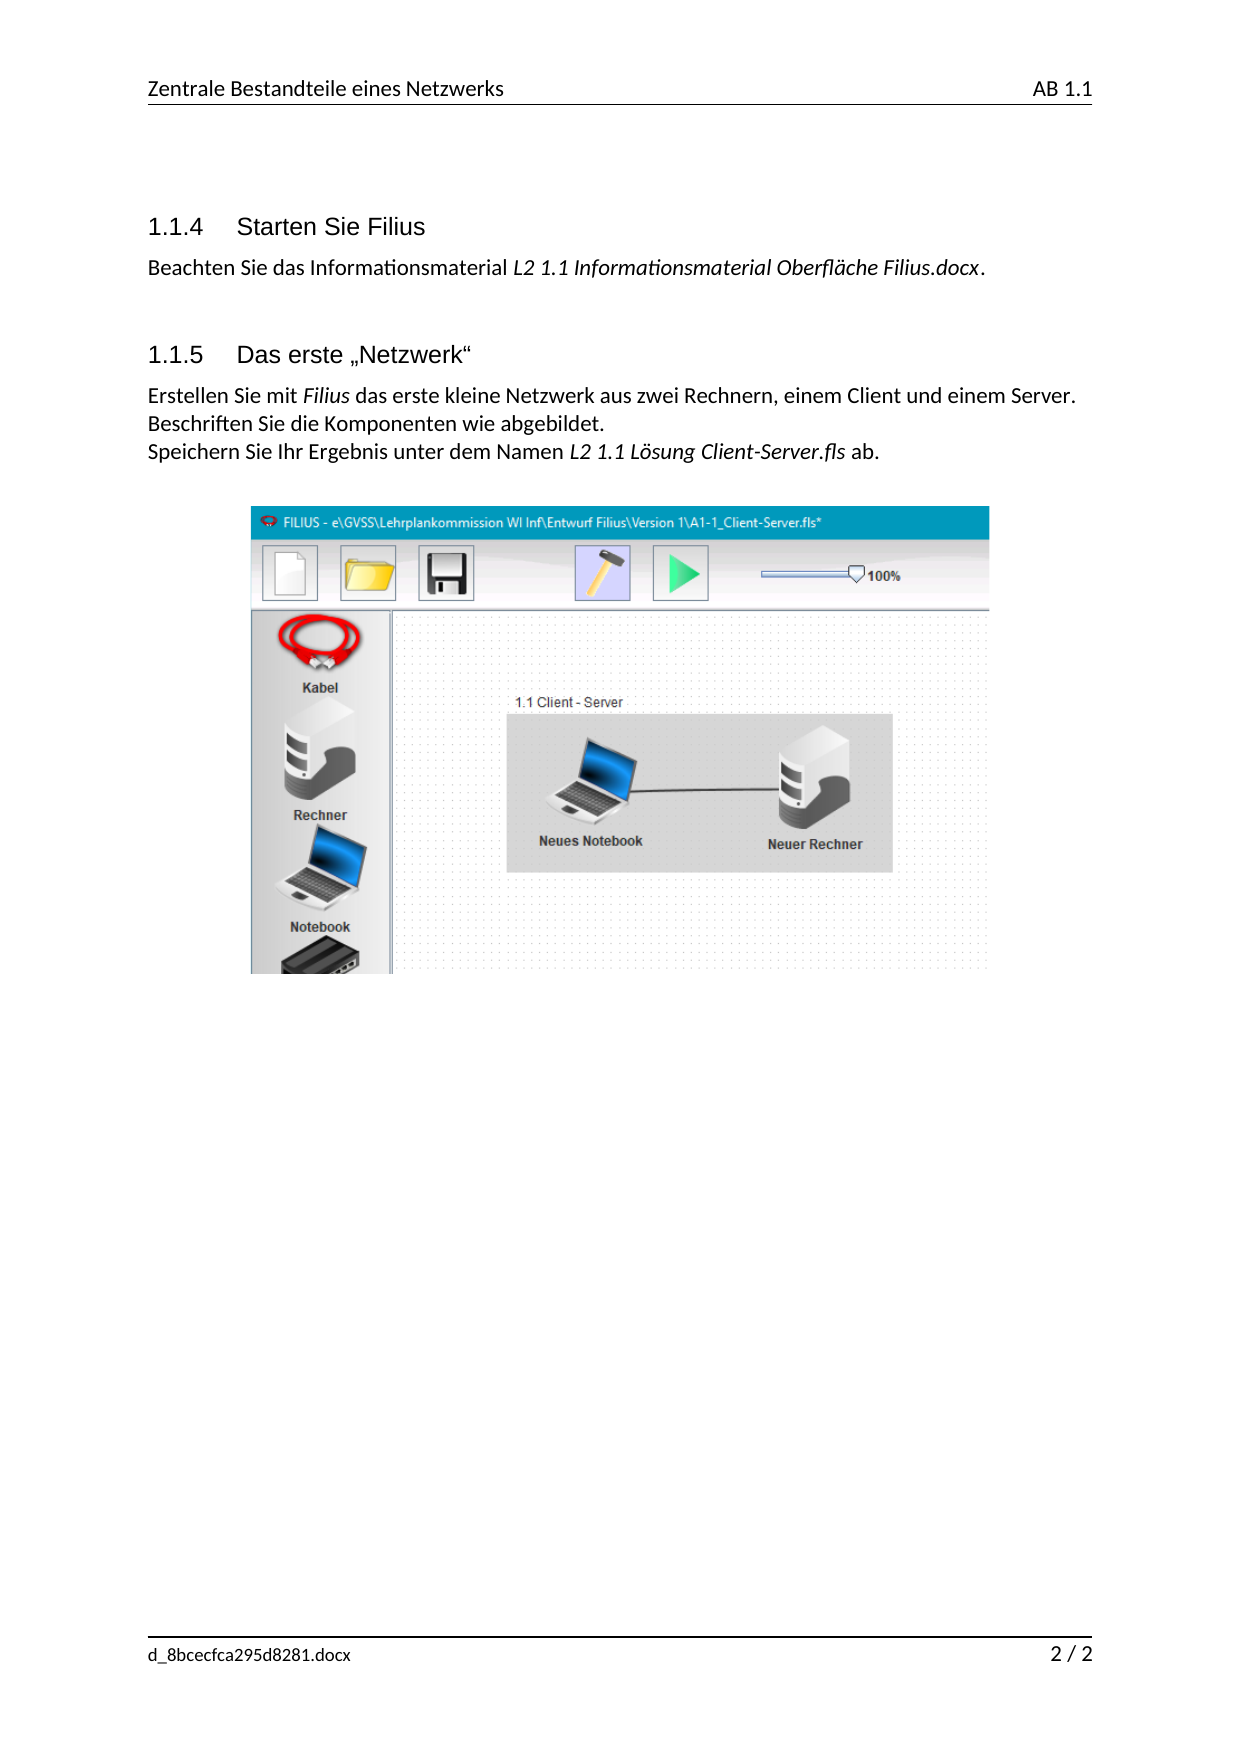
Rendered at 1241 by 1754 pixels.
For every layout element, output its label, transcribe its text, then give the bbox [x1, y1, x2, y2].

picture [790, 521, 797, 527]
picture [535, 518, 543, 527]
picture [444, 521, 453, 527]
picture [634, 519, 644, 526]
picture [734, 518, 748, 527]
picture [429, 518, 436, 527]
picture [772, 521, 780, 526]
picture [407, 521, 412, 530]
picture [567, 521, 575, 527]
picture [262, 517, 268, 526]
subtitle Das erste „Netzwerk“ [148, 340, 1092, 369]
picture [512, 518, 518, 527]
list Erstellen Sie mit Filius das erste kleine Netzwerk aus zwei Rechnern, einem Client und einem Server. Beschriften Sie die Komponenten wie abgebildet. Speichern Sie Ihr Ergebnis unter dem Namen L2 1.1 Lösung Client-Server.fls ab. [148, 381, 1092, 466]
subtitle Starten Sie Filius [148, 212, 1092, 240]
picture [250, 540, 990, 974]
picture [415, 518, 422, 527]
picture [483, 521, 490, 527]
picture [388, 518, 396, 526]
picture [468, 521, 476, 527]
picture [608, 518, 615, 527]
list Beachten Sie das Informationsmaterial L2 1.1 Informationsmaterial Oberfläche Filius.docx. [148, 253, 1092, 281]
